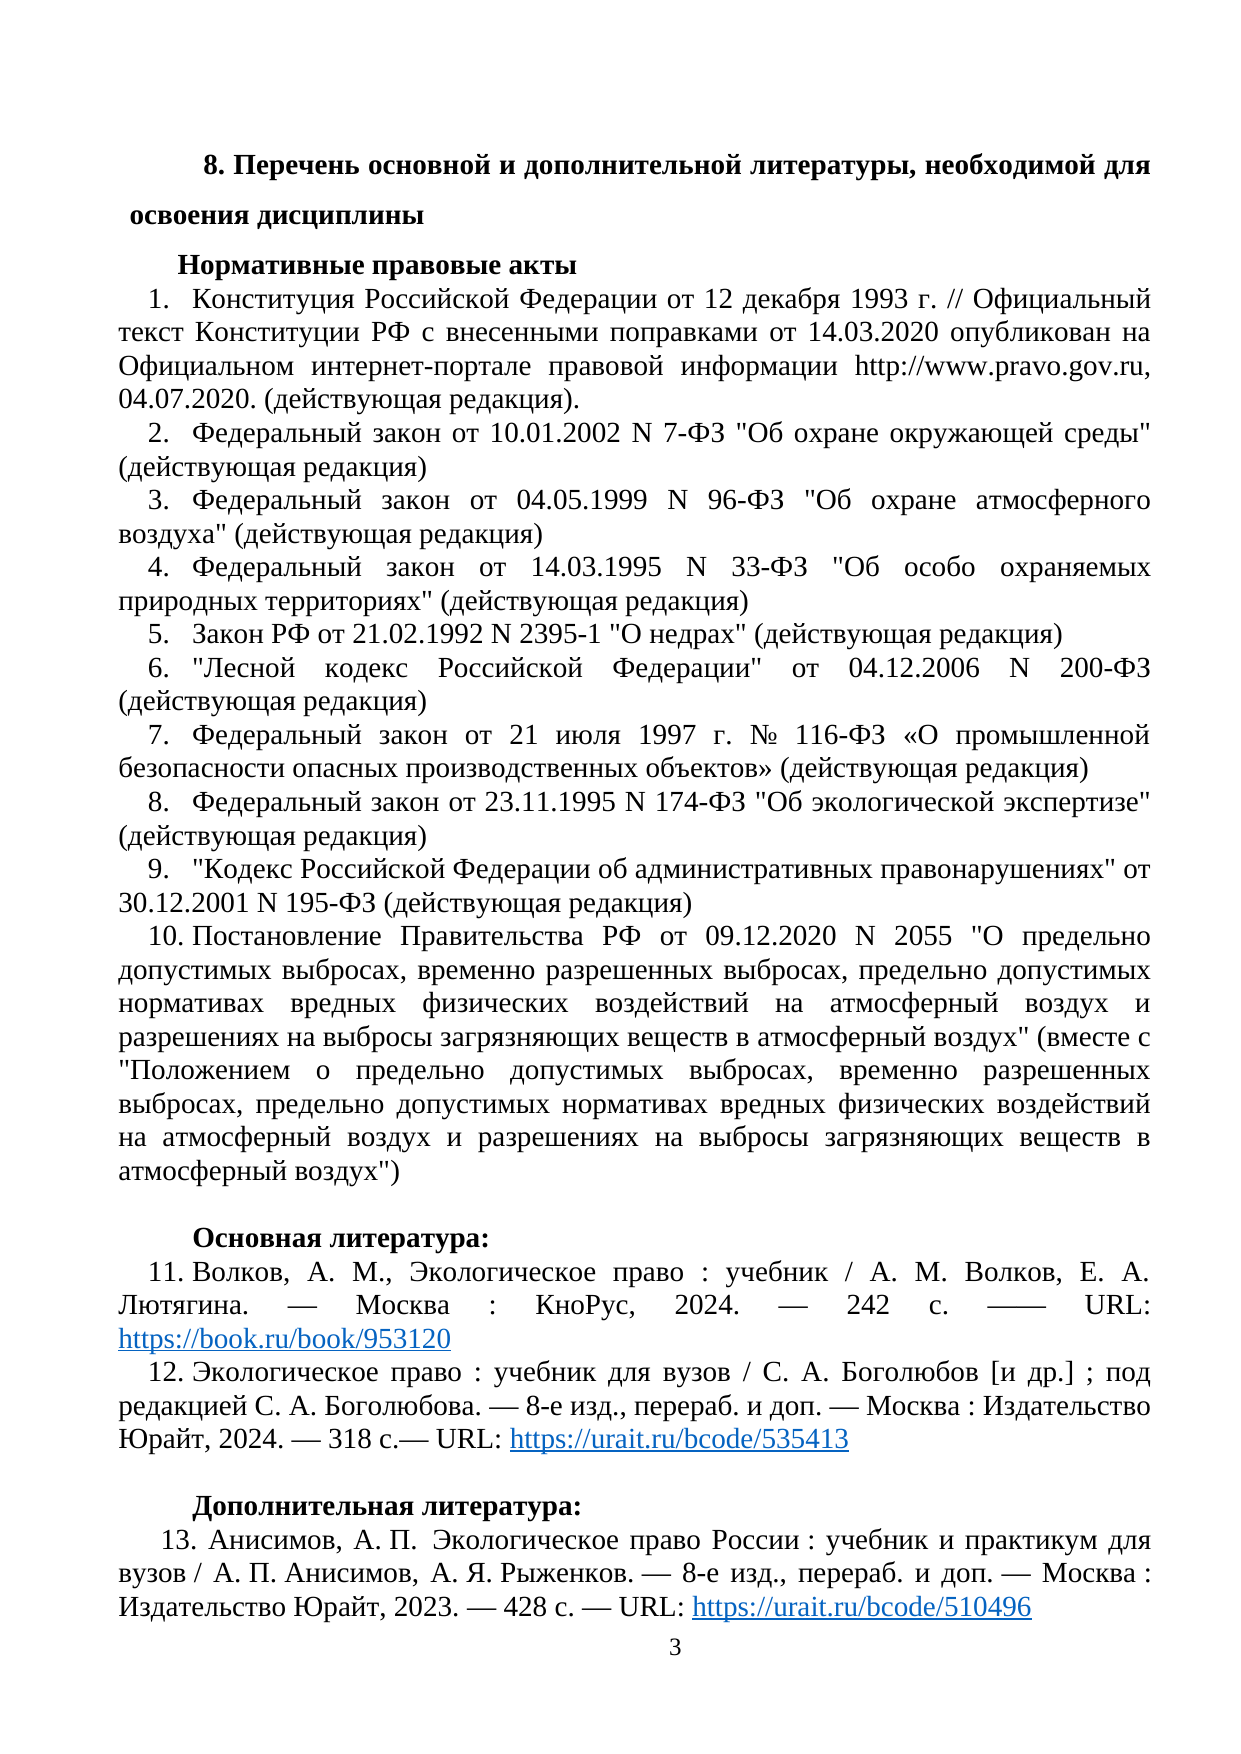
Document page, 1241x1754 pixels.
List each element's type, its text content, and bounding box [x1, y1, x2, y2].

list Закон РФ от 21.02.1992 N 2395-1 "О недрах" (действующая редакция) [118, 616, 1152, 650]
list Волков, А. М., Экологическое право : учебник / А. М. Волков, Е. А. Лютягина. — Москва : КноРус, 2024. — 242 с. —— URL: https://book.ru/book/953120 [118, 1254, 1152, 1354]
list Федеральный закон от 14.03.1995 N 33-ФЗ "Об особо охраняемых природных территориях" (действующая редакция) [118, 549, 1152, 616]
subtitle Основная литература: [118, 1220, 1152, 1254]
list Федеральный закон от 21 июля 1997 г. № 116-ФЗ «О промышленной безопасности опасных производственных объектов» (действующая редакция) [118, 717, 1152, 784]
list Экологическое право : учебник для вузов / С. А. Боголюбов [и др.] ; под редакцией С. А. Боголюбова. — 8-е изд., перераб. и доп. — Москва : Издательство Юрайт, 2024. — 318 с.— URL: https://urait.ru/bcode/535413 [118, 1354, 1152, 1455]
subtitle Дополнительная литература: [118, 1488, 1152, 1522]
text 13. Анисимов, А. П. Экологическое право России : учебник и практикум для вузов / А. П. Анисимов, А. Я. Рыженков. — 8-е изд., перераб. и доп. — Москва : Издательство Юрайт, 2023. — 428 с. — URL: https://urait.ru/bcode/510496 [118, 1522, 1152, 1623]
list "Лесной кодекс Российской Федерации" от 04.12.2006 N 200-ФЗ (действующая редакция) [118, 650, 1152, 717]
text 8. Перечень основной и дополнительной литературы, необходимой для освоения дисциплины [129, 147, 1152, 231]
list Федеральный закон от 23.11.1995 N 174-ФЗ "Об экологической экспертизе" (действующая редакция) [118, 784, 1152, 851]
list "Кодекс Российской Федерации об административных правонарушениях" от 30.12.2001 N 195-ФЗ (действующая редакция) [118, 851, 1152, 918]
list Федеральный закон от 10.01.2002 N 7-ФЗ "Об охране окружающей среды" (действующая редакция) [118, 415, 1152, 482]
list Федеральный закон от 04.05.1999 N 96-ФЗ "Об охране атмосферного воздуха" (действующая редакция) [118, 482, 1152, 549]
text Нормативные правовые акты [121, 247, 1152, 281]
list Постановление Правительства РФ от 09.12.2020 N 2055 "О предельно допустимых выбросах, временно разрешенных выбросах, предельно допустимых нормативах вредных физических воздействий на атмосферный воздух и разрешениях на выбросы загрязняющих веществ в атмосферный воздух" (вместе с "Положением о предельно допустимых выбросах, временно разрешенных выбросах, предельно допустимых нормативах вредных физических воздействий на атмосферный воздух и разрешениях на выбросы загрязняющих веществ в атмосферный воздух") [118, 918, 1152, 1187]
list Конституция Российской Федерации от 12 декабря 1993 г. // Официальный текст Конституции РФ с внесенными поправками от 14.03.2020 опубликован на Официальном интернет-портале правовой информации http://www.pravo.gov.ru, 04.07.2020. (действующая редакция). [118, 281, 1152, 415]
